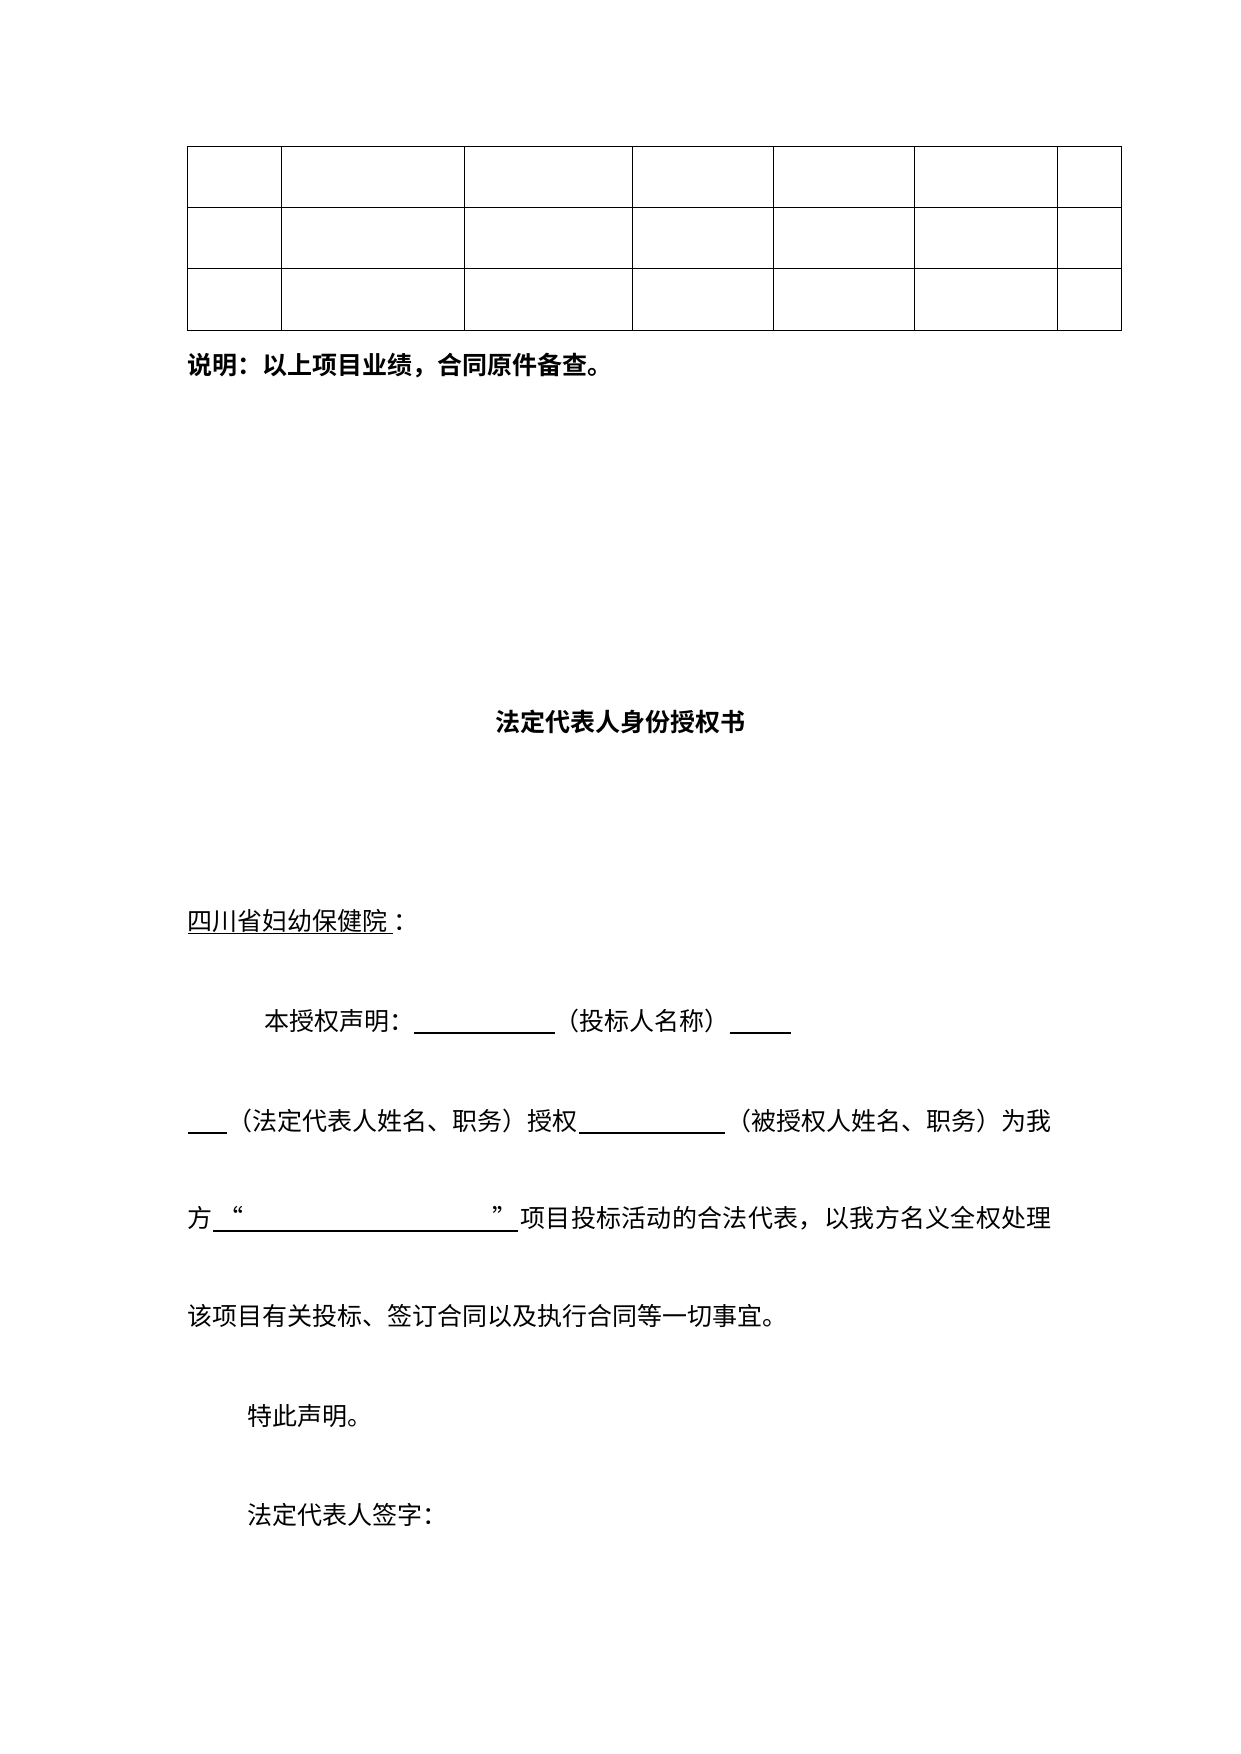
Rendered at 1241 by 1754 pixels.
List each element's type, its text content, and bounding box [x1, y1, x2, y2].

table_cell [282, 147, 464, 207]
table_cell [915, 147, 1057, 207]
table_cell [1058, 147, 1121, 207]
table_cell [465, 269, 632, 330]
table_cell [633, 147, 773, 207]
table_cell [1058, 208, 1121, 268]
text 四川省妇幼保健院 ： [187, 887, 1053, 952]
table_cell [774, 269, 914, 330]
table_cell [774, 208, 914, 268]
text 说明：以上项目业绩，合同原件备查。 [187, 331, 1053, 396]
text 本授权声明： （投标人名称） [187, 987, 1053, 1052]
table_cell [915, 208, 1057, 268]
table_cell [1058, 269, 1121, 330]
table_cell [633, 269, 773, 330]
text 法定代表人签字： [187, 1481, 1053, 1546]
table_cell [188, 208, 281, 268]
table_cell [188, 269, 281, 330]
table_cell [915, 269, 1057, 330]
table_cell [774, 147, 914, 207]
text （法定代表人姓名、职务）授权 （被授权人姓名、职务）为我方 “ ”项目投标活动的合法代表，以我方名义全权处理该项目有关投标、签订合同以及执行合同等一切事宜。 [187, 1087, 1053, 1347]
table_cell [465, 208, 632, 268]
table_cell [465, 147, 632, 207]
subtitle 法定代表人身份授权书 [187, 688, 1053, 753]
table_cell [633, 208, 773, 268]
table_cell [282, 208, 464, 268]
table_cell [282, 269, 464, 330]
text 特此声明。 [187, 1382, 1053, 1447]
table_cell [188, 147, 281, 207]
